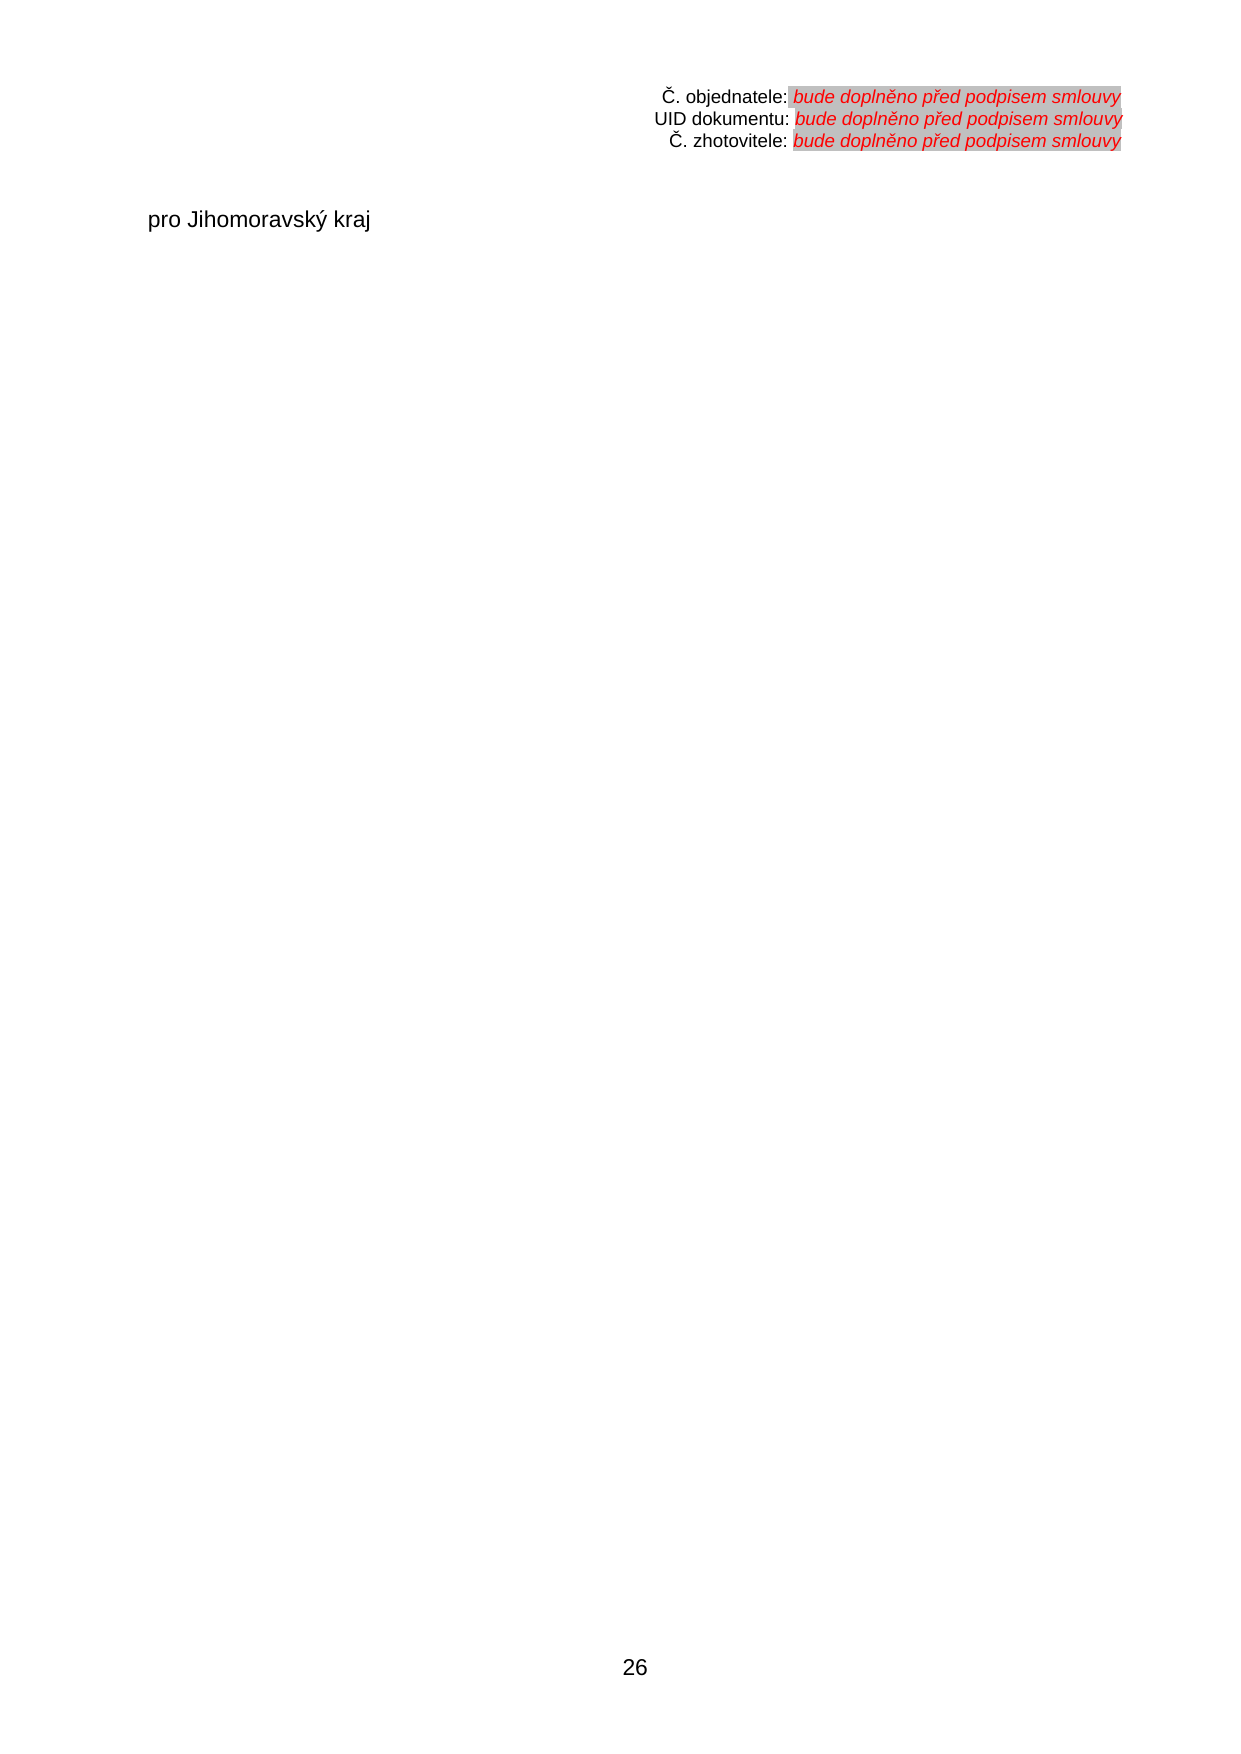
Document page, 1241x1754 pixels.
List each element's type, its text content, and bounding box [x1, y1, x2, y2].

text pro Jihomoravský kraj [148, 206, 1122, 232]
